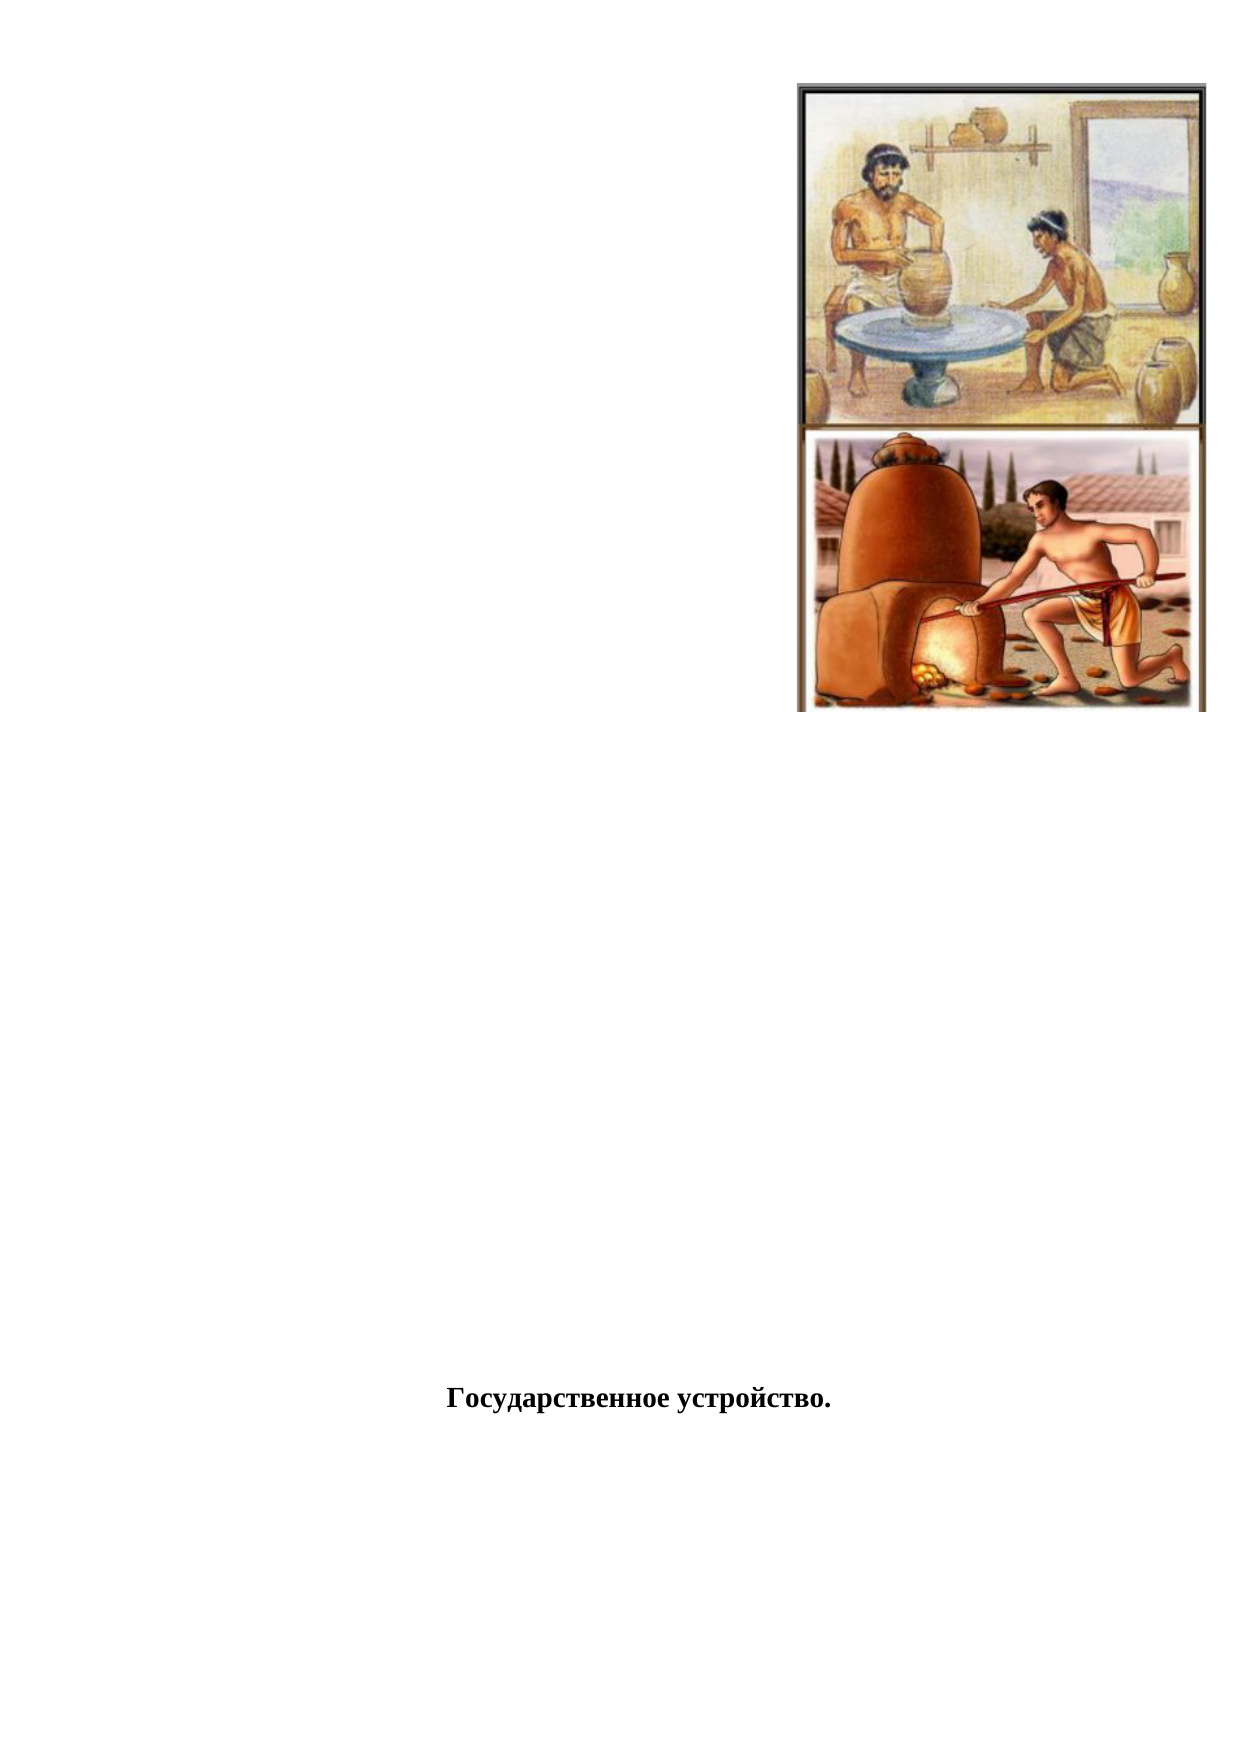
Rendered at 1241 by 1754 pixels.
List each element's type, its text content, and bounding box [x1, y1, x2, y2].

text Государственное устройство. [97, 1380, 1181, 1413]
picture [796, 83, 1207, 712]
